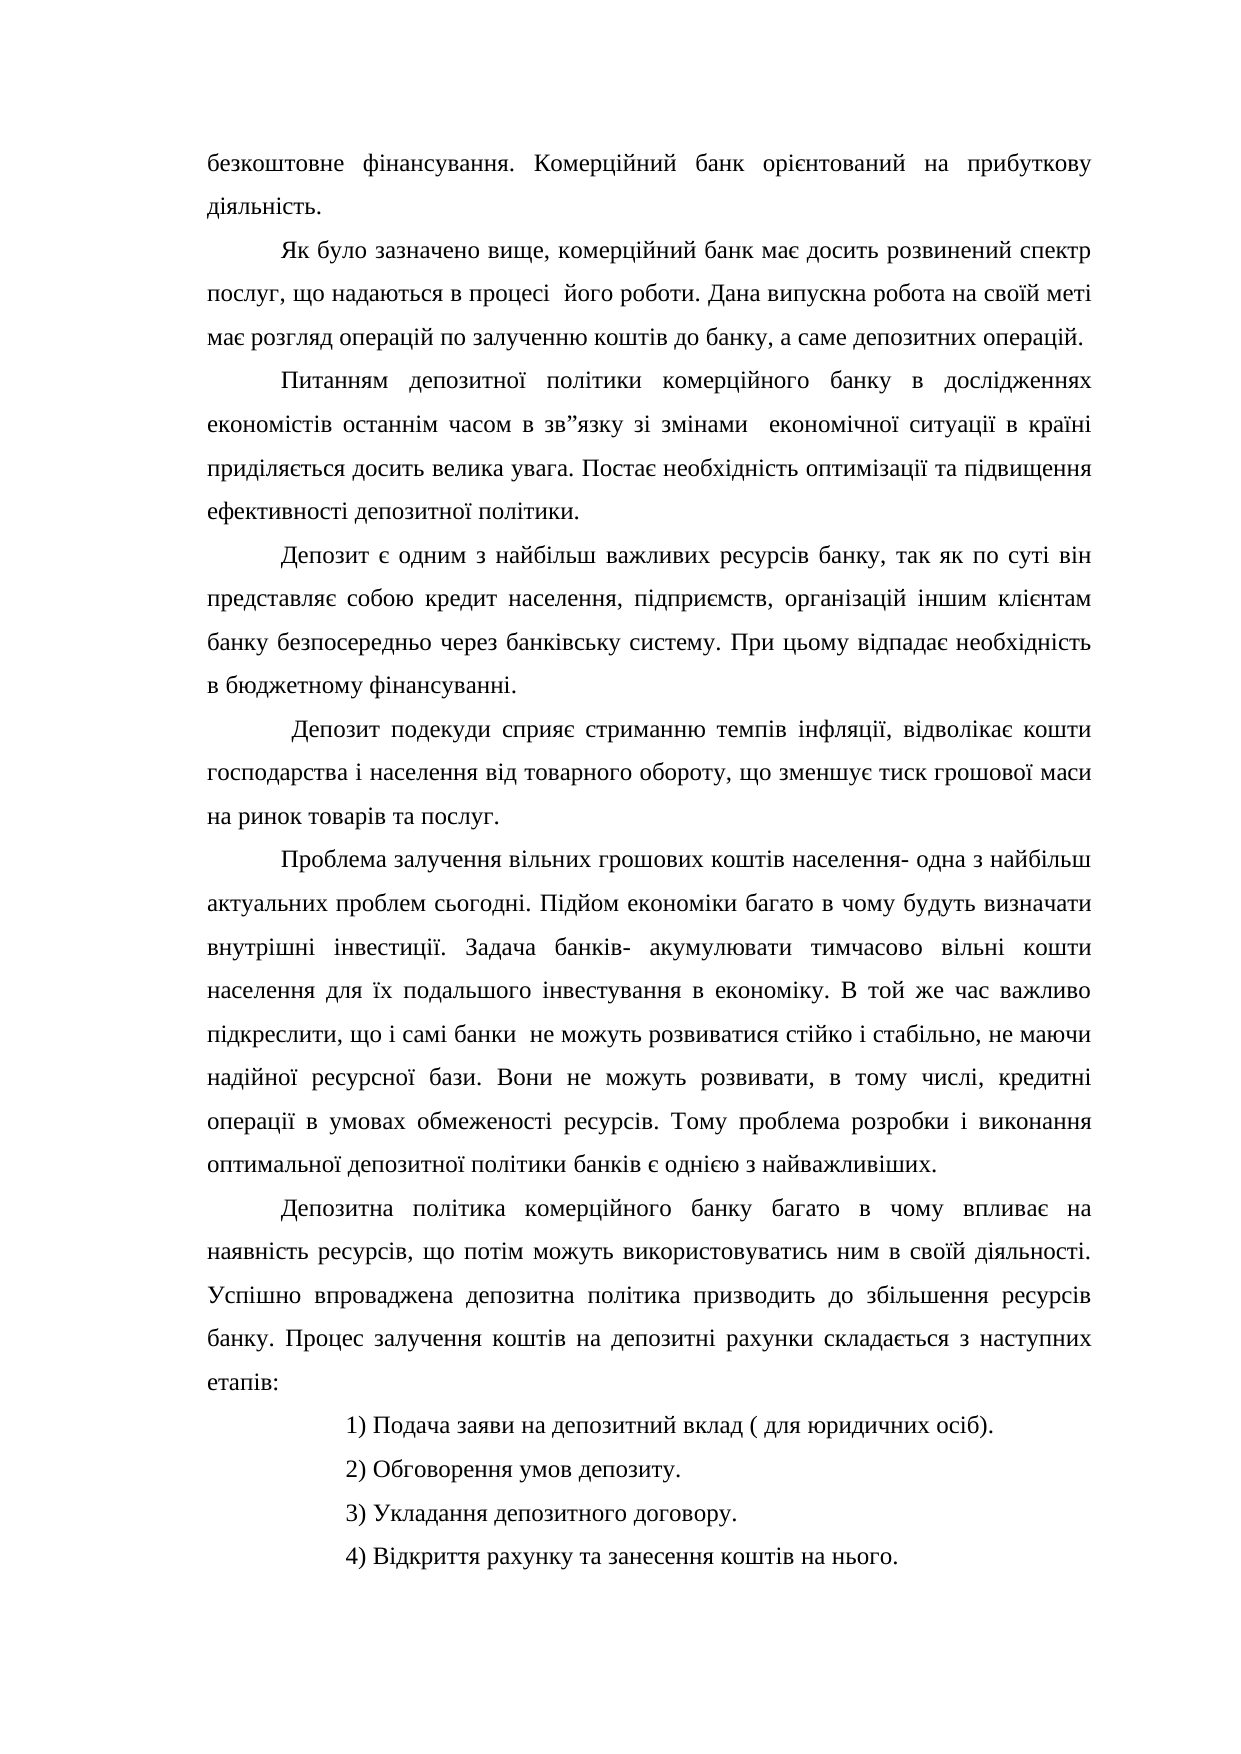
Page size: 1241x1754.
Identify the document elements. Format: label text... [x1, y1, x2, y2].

text Проблема залучення вільних грошових коштів населення- одна з найбільш актуальних проблем сьогодні. Підйом економіки багато в чому будуть визначати внутрішні інвестиції. Задача банків- акумулювати тимчасово вільні кошти населення для їх подальшого інвестування в економіку. В той же час важливо підкреслити, що і самі банки не можуть розвиватися стійко і стабільно, не маючи надійної ресурсної бази. Вони не можуть розвивати, в тому числі, кредитні операції в умовах обмеженості ресурсів. Тому проблема розробки і виконання оптимальної депозитної політики банків є однією з найважливіших. [207, 844, 1092, 1178]
text 4) Відкриття рахунку та занесення коштів на нього. [207, 1541, 1092, 1570]
text Питанням депозитної політики комерційного банку в дослідженнях економістів останнім часом в зв”язку зі змінами економічної ситуації в країні приділяється досить велика увага. Постає необхідність оптимізації та підвищення ефективності депозитної політики. [207, 365, 1092, 525]
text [207, 148, 1092, 220]
text 3) Укладання депозитного договору. [207, 1497, 1092, 1527]
text Як було зазначено вище, комерційний банк має досить розвинений спектр послуг, що надаються в процесі його роботи. Дана випускна робота на своїй меті має розгляд операцій по залученню коштів до банку, а саме депозитних операцій. [207, 235, 1092, 351]
text Депозит подекуди сприяє стриманню темпів інфляції, відволікає кошти господарства і населення від товарного обороту, що зменшує тиск грошової маси на ринок товарів та послуг. [207, 714, 1092, 830]
text 2) Обговорення умов депозиту. [207, 1454, 1092, 1483]
text Депозитна політика комерційного банку багато в чому впливає на наявність ресурсів, що потім можуть використовуватись ним в своїй діяльності. Успішно впроваджена депозитна політика призводить до збільшення ресурсів банку. Процес залучення коштів на депозитні рахунки складається з наступних етапів: [207, 1193, 1092, 1396]
text 1) Подача заяви на депозитний вклад ( для юридичних осіб). [207, 1410, 1092, 1439]
text Депозит є одним з найбільш важливих ресурсів банку, так як по суті він представляє собою кредит населення, підприємств, організацій іншим клієнтам банку безпосередньо через банківську систему. При цьому відпадає необхідність в бюджетному фінансуванні. [207, 539, 1092, 699]
